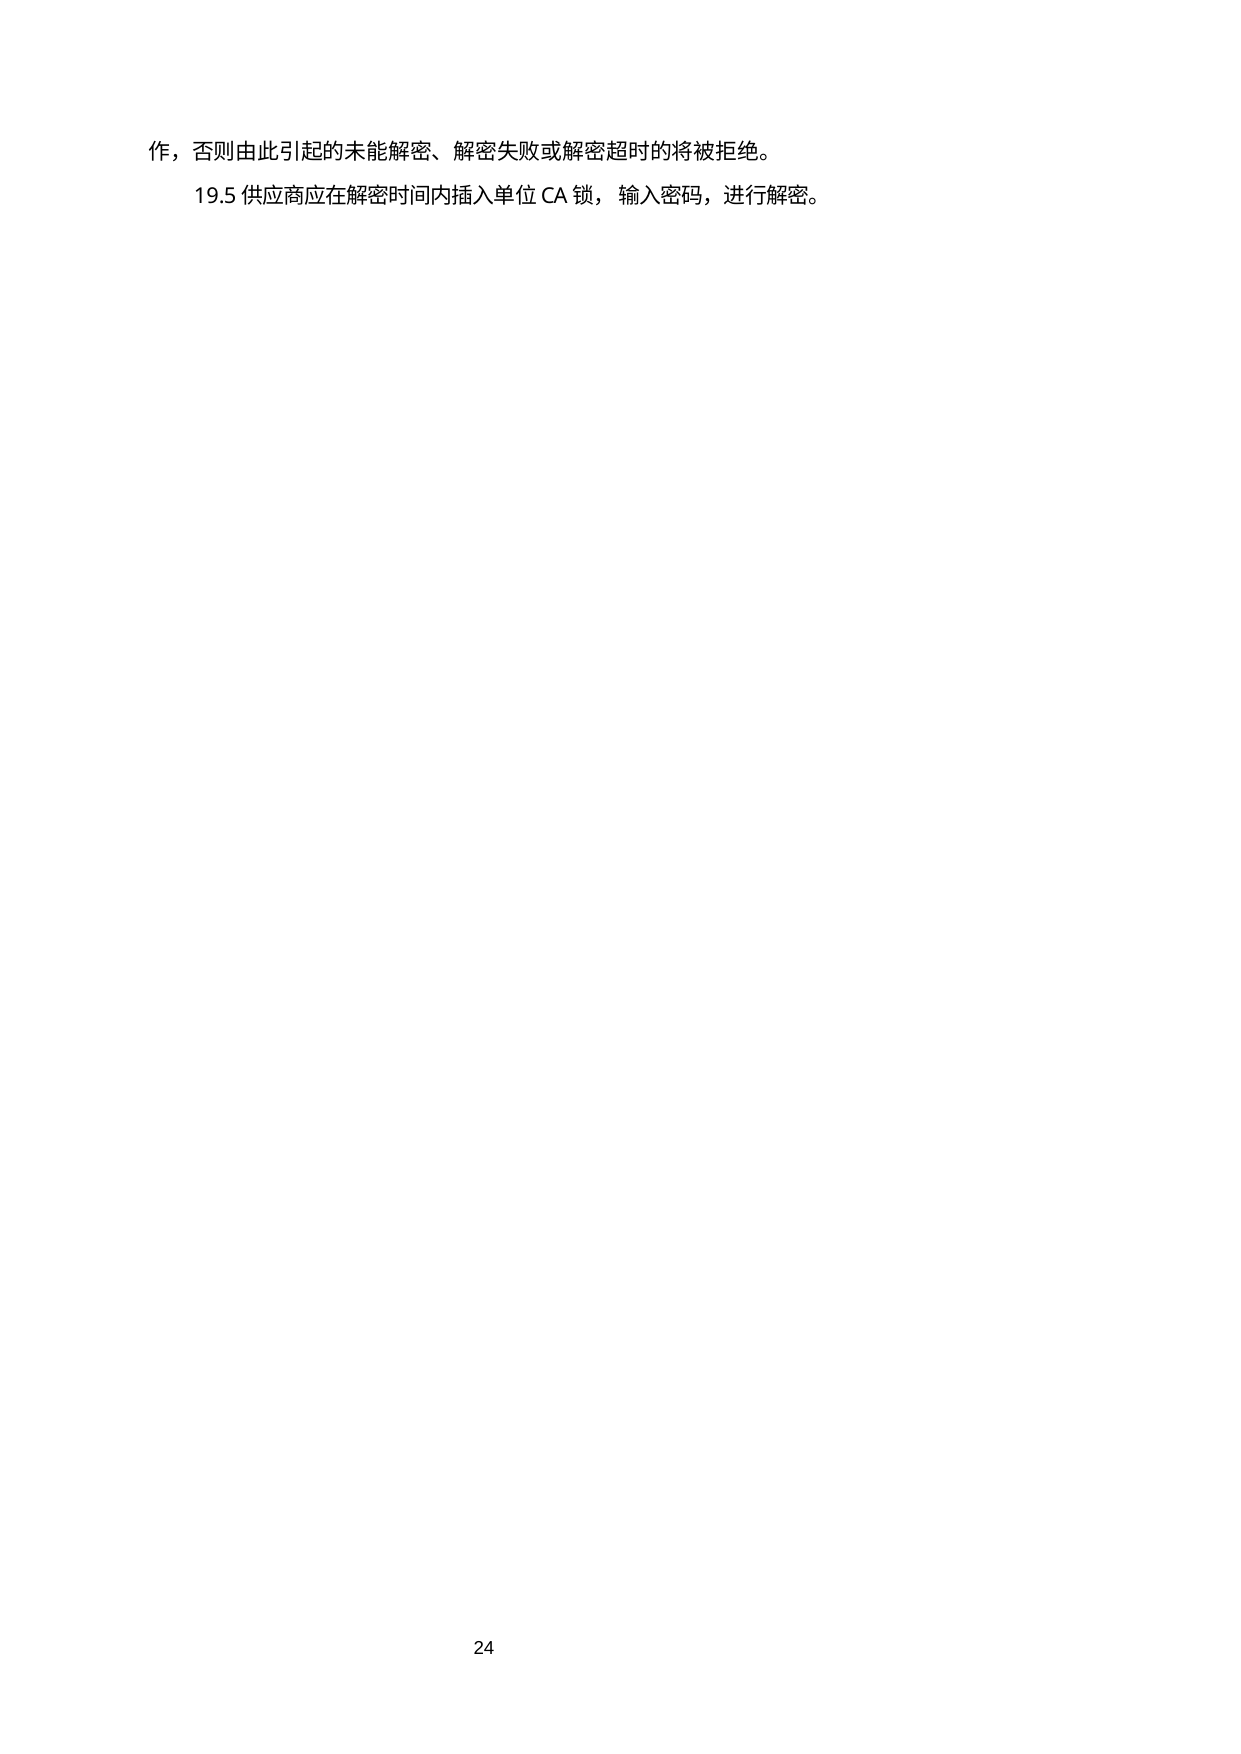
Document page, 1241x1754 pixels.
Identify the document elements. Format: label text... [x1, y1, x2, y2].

text 作，否则由此引起的未能解密、解密失败或解密超时的将被拒绝。 [148, 136, 1099, 165]
text 19.5 供应商应在解密时间内插入单位 CA 锁， 输入密码，进行解密。 [194, 181, 1099, 209]
